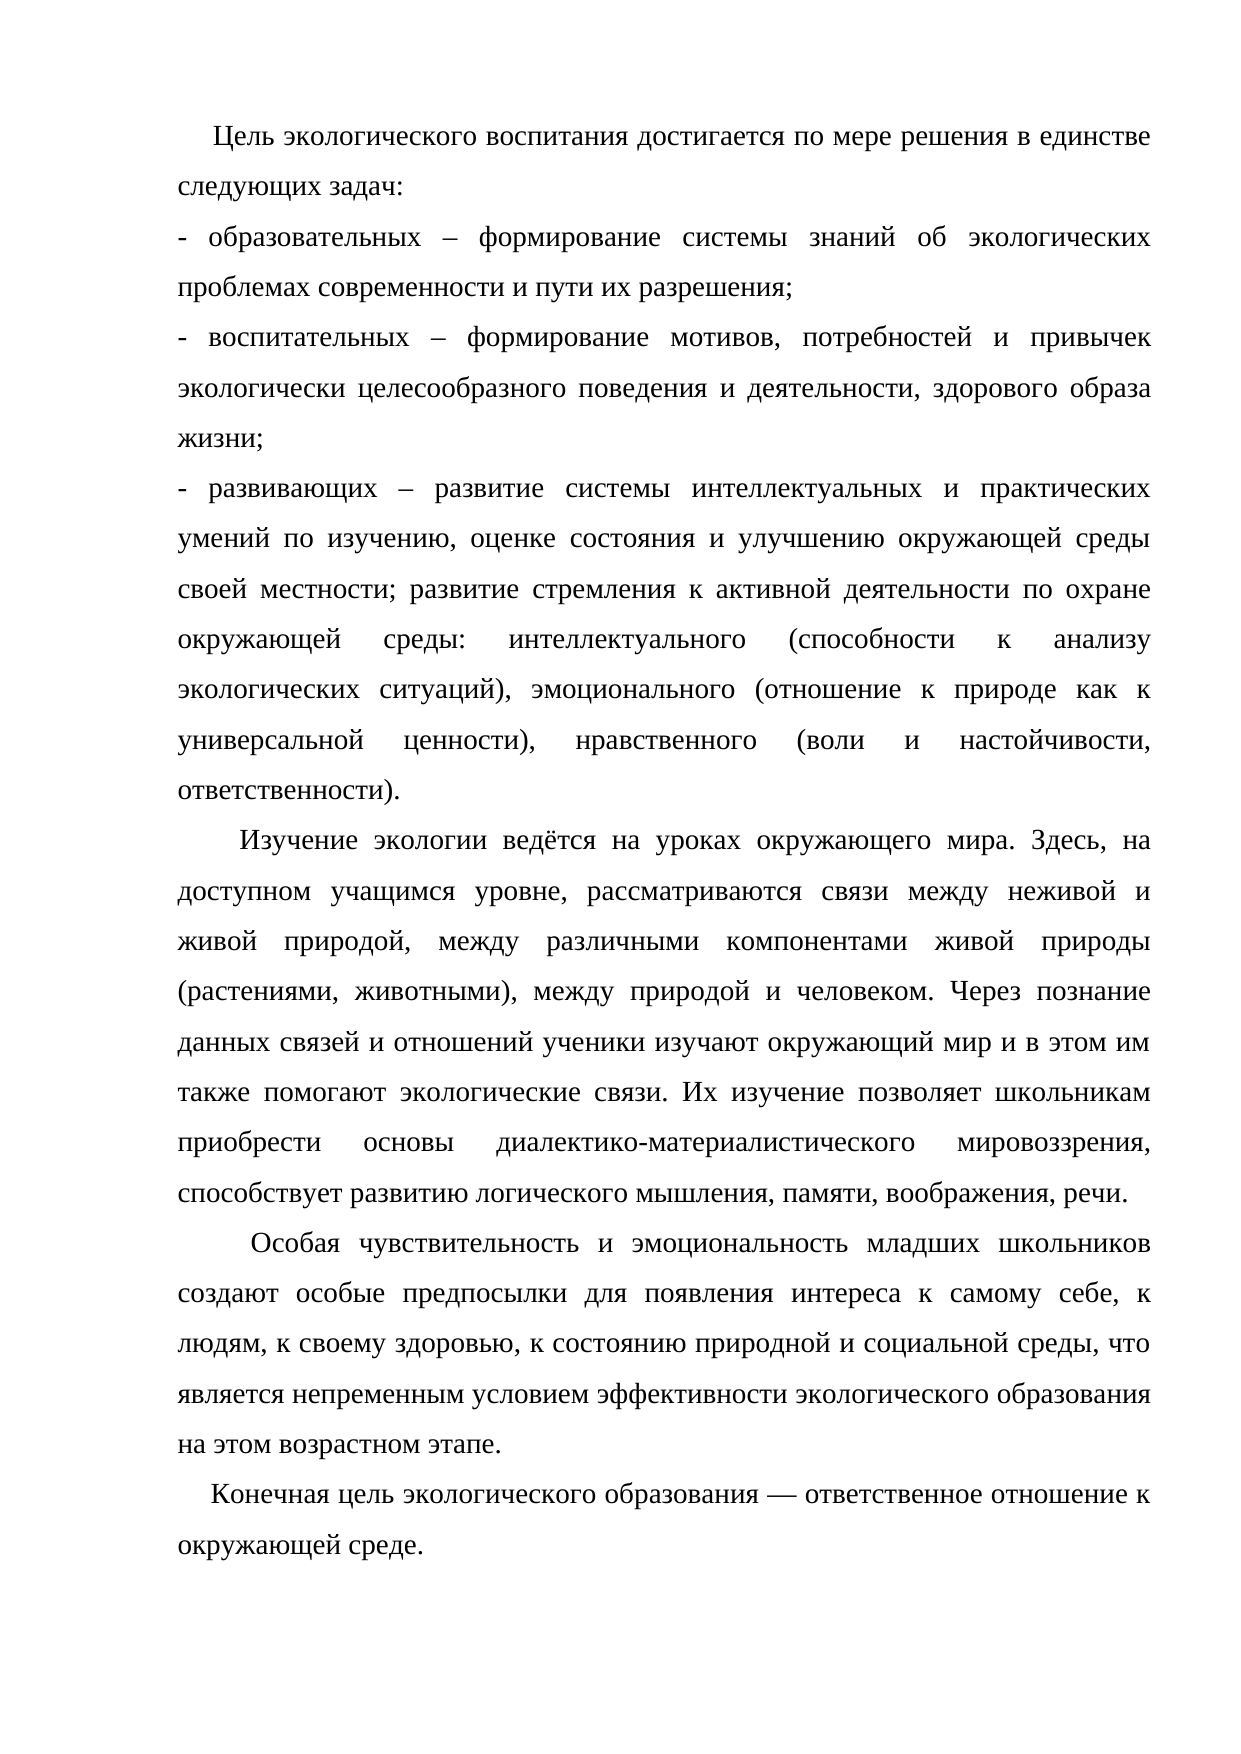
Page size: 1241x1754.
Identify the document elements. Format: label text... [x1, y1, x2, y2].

text Изучение экологии ведётся на уроках окружающего мира. Здесь, на доступном учащимся уровне, рассматриваются связи между неживой и живой природой, между различными компонентами живой природы (растениями, животными), между природой и человеком. Через познание данных связей и отношений ученики изучают окружающий мир и в этом им также помогают экологические связи. Их изучение позволяет школьникам приобрести основы диалектико-материалистического мировоззрения, способствует развитию логического мышления, памяти, воображения, речи. [177, 822, 1152, 1208]
text Конечная цель экологического образования — ответственное отношение к окружающей среде. [177, 1477, 1152, 1560]
text - развивающих – развитие системы интеллектуальных и практических умений по изучению, оценке состояния и улучшению окружающей среды своей местности; развитие стремления к активной деятельности по охране окружающей среды: интеллектуального (способности к анализу экологических ситуаций), эмоционального (отношение к природе как к универсальной ценности), нравственного (воли и настойчивости, ответственности). [177, 470, 1152, 806]
text Цель экологического воспитания достигается по мере решения в единстве следующих задач: [177, 118, 1152, 202]
text Особая чувствительность и эмоциональность младших школьников создают особые предпосылки для появления интереса к самому себе, к людям, к своему здоровью, к состоянию природной и социальной среды, что является непременным условием эффективности экологического образования на этом возрастном этапе. [177, 1225, 1152, 1460]
text - воспитательных – формирование мотивов, потребностей и привычек экологически целесообразного поведения и деятельности, здорового образа жизни; [177, 319, 1152, 453]
text - образовательных – формирование системы знаний об экологических проблемах современности и пути их разрешения; [177, 219, 1152, 303]
